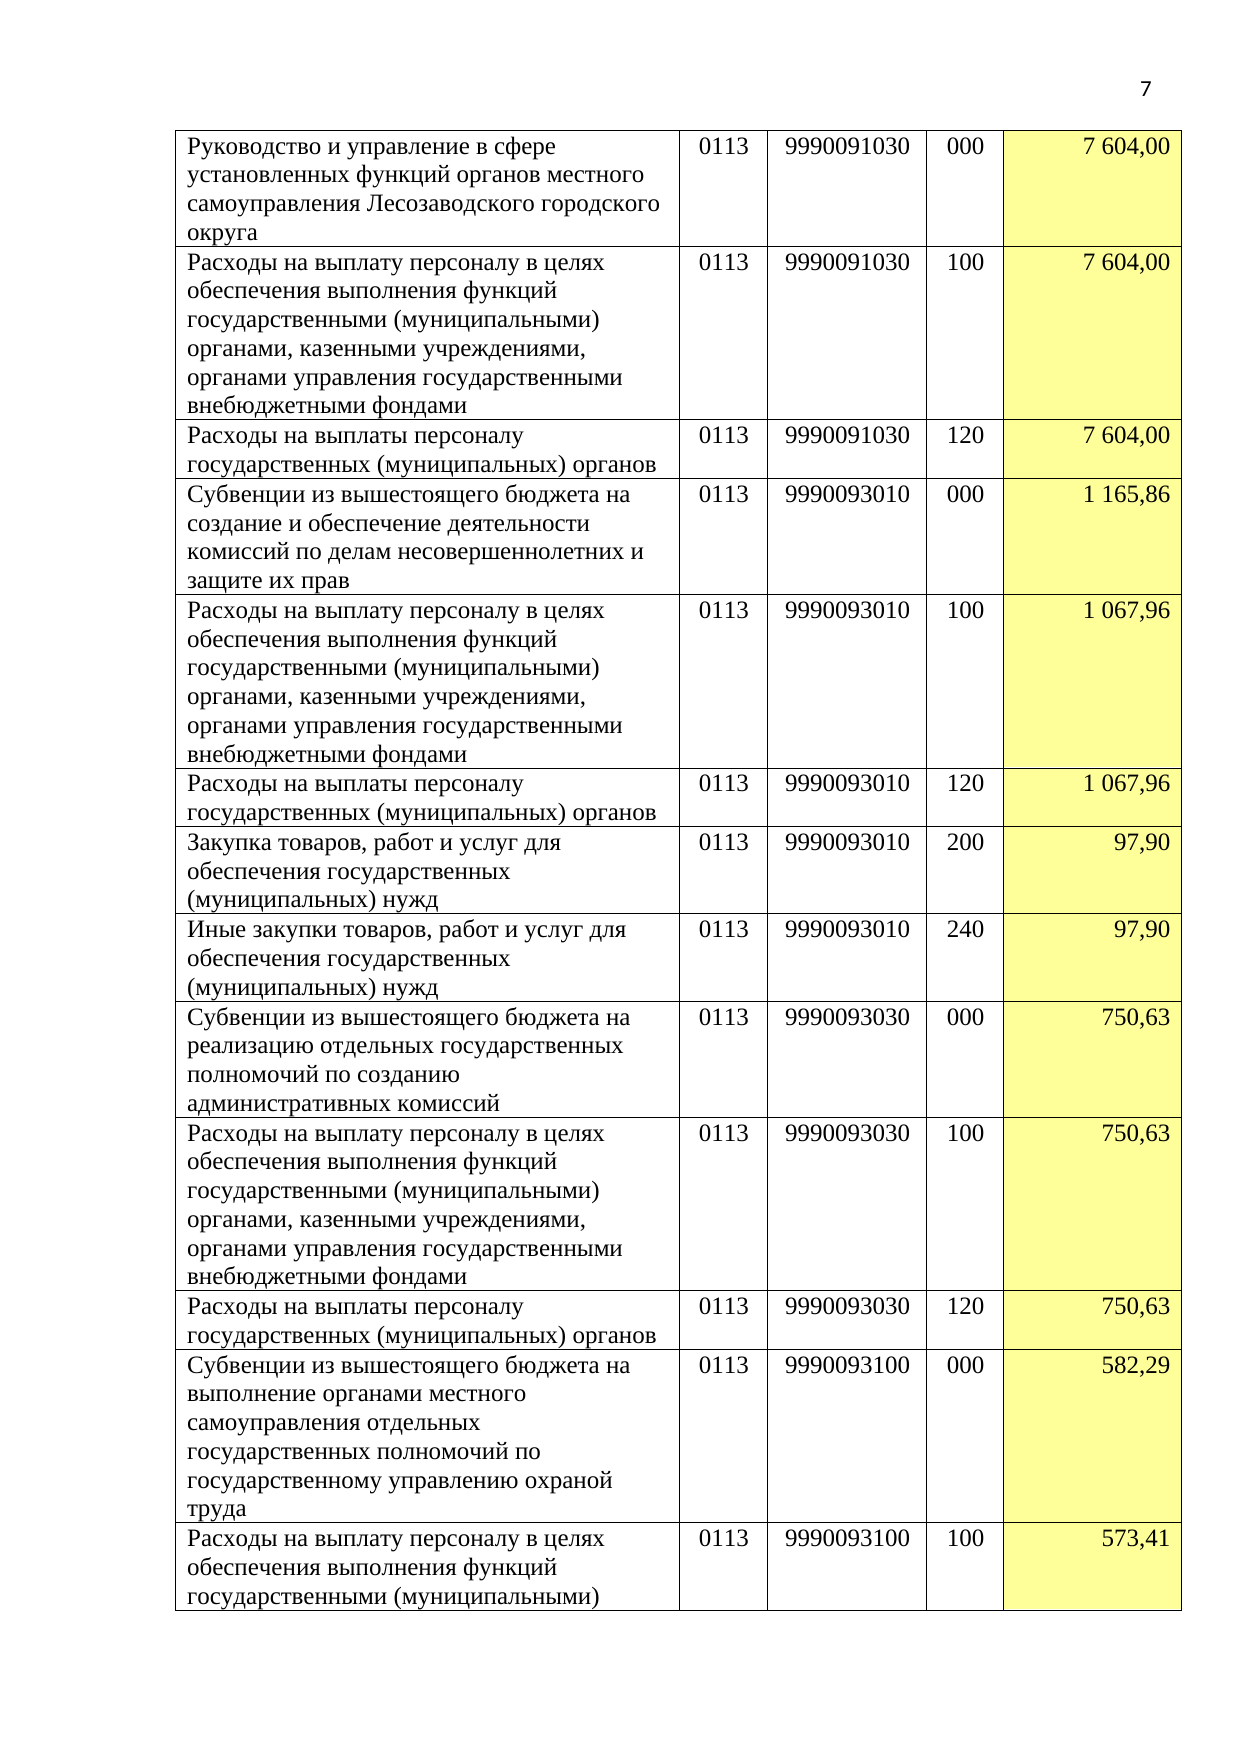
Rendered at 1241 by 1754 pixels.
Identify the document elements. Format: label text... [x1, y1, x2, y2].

table_cell Субвенции из вышестоящего бюджета на реализацию отдельных государственных полномочий по созданию административных комиссий [176, 1002, 679, 1117]
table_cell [176, 1523, 679, 1609]
table_cell 200 [927, 827, 1003, 913]
table_cell 9990093100 [768, 1350, 926, 1522]
table_cell 120 [927, 1291, 1003, 1349]
table_cell 0113 [680, 1118, 767, 1290]
table_cell Закупка товаров, работ и услуг для обеспечения государственных (муниципальных) нужд [176, 827, 679, 913]
table_cell 7 604,00 [1004, 131, 1181, 246]
table_cell 120 [927, 420, 1003, 478]
table_cell 9990093030 [768, 1291, 926, 1349]
table_cell 0113 [680, 1523, 767, 1609]
table_cell 0113 [680, 595, 767, 767]
table_cell 9990093010 [768, 827, 926, 913]
table_cell 1 165,86 [1004, 479, 1181, 594]
table_cell 0113 [680, 1291, 767, 1349]
table_cell 9990093030 [768, 1118, 926, 1290]
table_cell 0113 [680, 247, 767, 419]
table_cell 100 [927, 1523, 1003, 1609]
table_cell 9990093010 [768, 914, 926, 1001]
table_cell 9990091030 [768, 420, 926, 478]
table_cell 0113 [680, 420, 767, 478]
table_cell 7 604,00 [1004, 247, 1181, 419]
table_cell 100 [927, 595, 1003, 767]
table_cell 0113 [680, 479, 767, 594]
table_cell 9990093010 [768, 479, 926, 594]
table_cell 9990093100 [768, 1523, 926, 1609]
table_cell 000 [927, 131, 1003, 246]
table_cell Руководство и управление в сфере установленных функций органов местного самоуправления Лесозаводского городского округа [176, 131, 679, 246]
table_cell 9990091030 [768, 247, 926, 419]
table_cell 97,90 [1004, 827, 1181, 913]
table_cell 750,63 [1004, 1291, 1181, 1349]
table_cell 9990093030 [768, 1002, 926, 1117]
table_cell 573,41 [1004, 1523, 1181, 1609]
table_cell Субвенции из вышестоящего бюджета на создание и обеспечение деятельности комиссий по делам несовершеннолетних и защите их прав [176, 479, 679, 594]
table_cell 750,63 [1004, 1002, 1181, 1117]
table_cell Субвенции из вышестоящего бюджета на выполнение органами местного самоуправления отдельных государственных полномочий по государственному управлению охраной труда [176, 1350, 679, 1522]
table_cell 750,63 [1004, 1118, 1181, 1290]
table_cell 0113 [680, 131, 767, 246]
table_cell Иные закупки товаров, работ и услуг для обеспечения государственных (муниципальных) нужд [176, 914, 679, 1001]
table_cell 000 [927, 479, 1003, 594]
table_cell 100 [927, 1118, 1003, 1290]
table_cell 0113 [680, 914, 767, 1001]
table_cell 7 604,00 [1004, 420, 1181, 478]
table_cell 9990093010 [768, 595, 926, 767]
table_cell Расходы на выплаты персоналу государственных (муниципальных) органов [176, 769, 679, 826]
table_cell Расходы на выплаты персоналу государственных (муниципальных) органов [176, 1291, 679, 1349]
table_cell 1 067,96 [1004, 769, 1181, 826]
table_cell Расходы на выплаты персоналу государственных (муниципальных) органов [176, 420, 679, 478]
table_cell 100 [927, 247, 1003, 419]
table_cell 9990093010 [768, 769, 926, 826]
table_cell 0113 [680, 1350, 767, 1522]
table_cell 0113 [680, 827, 767, 913]
table_cell 97,90 [1004, 914, 1181, 1001]
table_cell 1 067,96 [1004, 595, 1181, 767]
table_cell 000 [927, 1350, 1003, 1522]
table_cell 120 [927, 769, 1003, 826]
table_cell 0113 [680, 1002, 767, 1117]
table_cell 0113 [680, 769, 767, 826]
table_cell 240 [927, 914, 1003, 1001]
table_cell 000 [927, 1002, 1003, 1117]
table_cell 582,29 [1004, 1350, 1181, 1522]
table_cell 9990091030 [768, 131, 926, 246]
